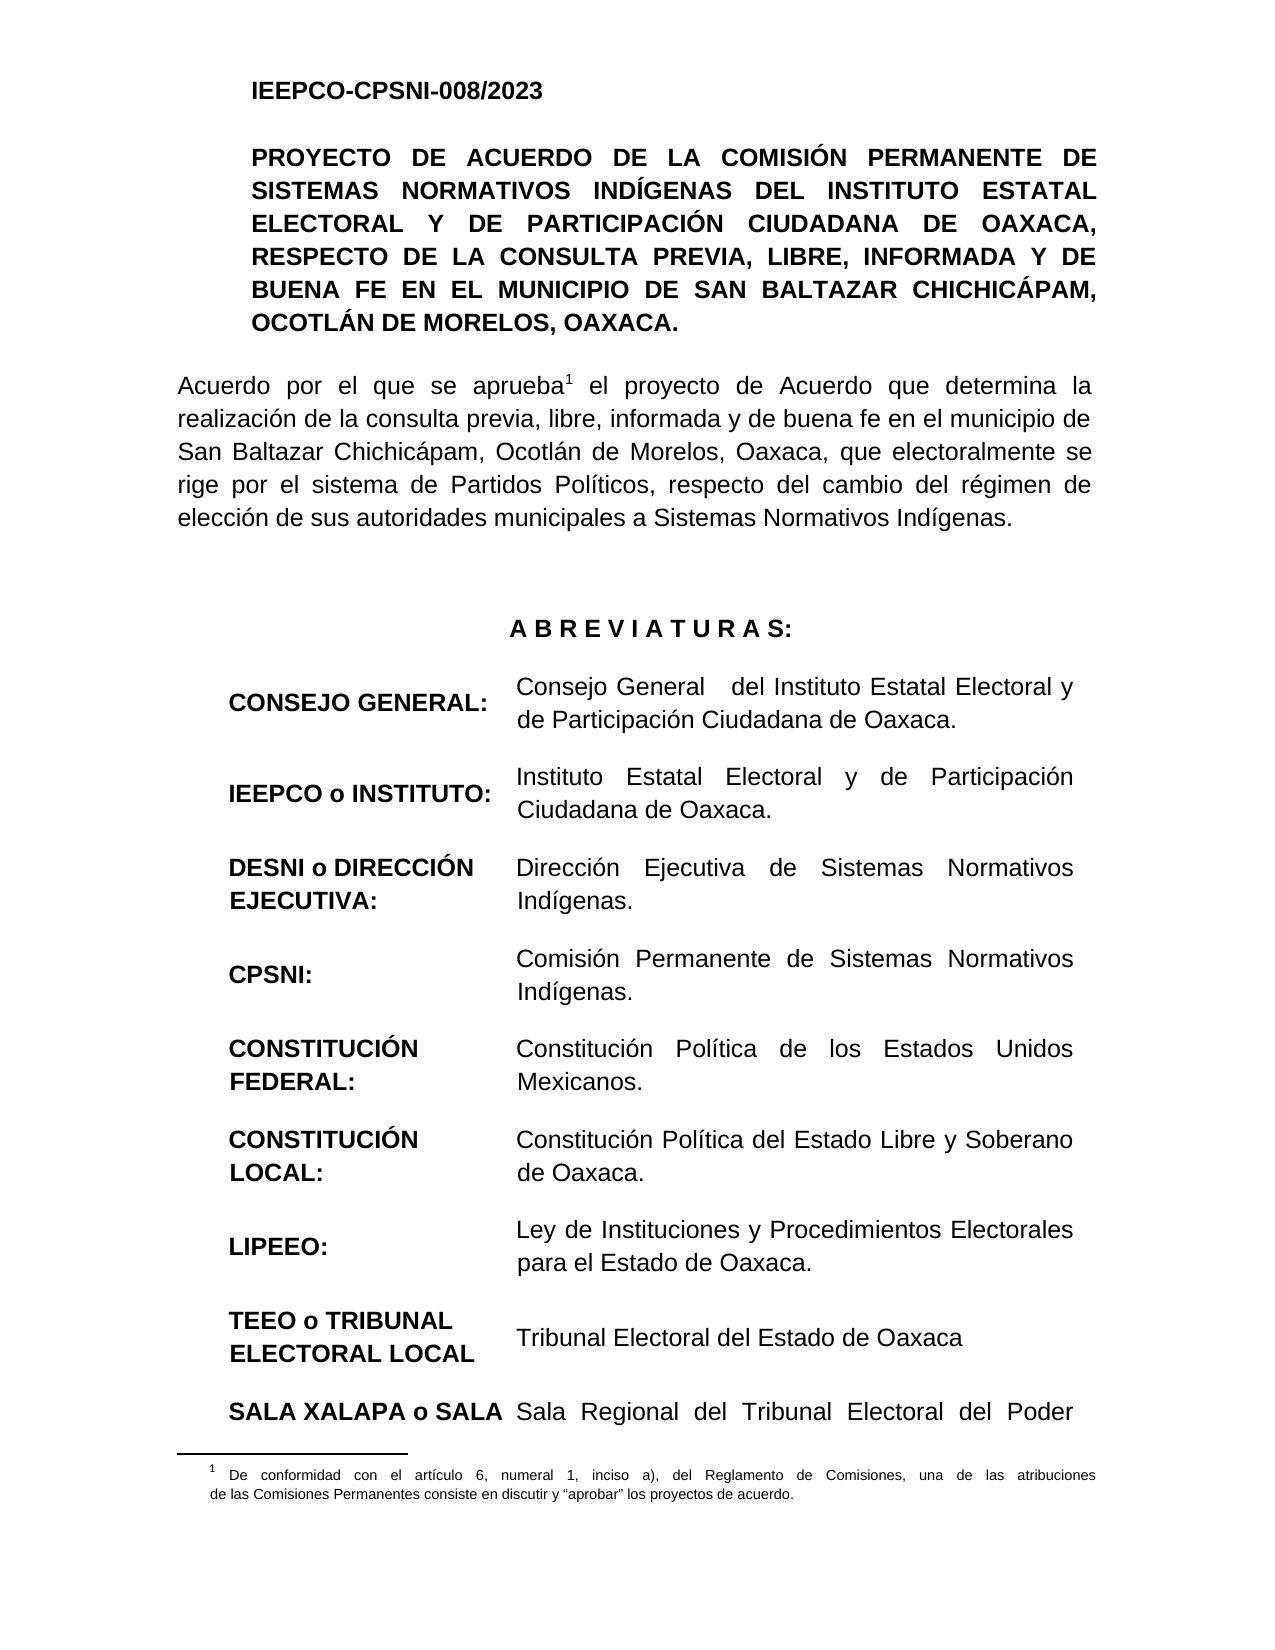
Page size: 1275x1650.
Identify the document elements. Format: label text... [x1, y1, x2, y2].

table_cell Instituto Estatal Electoral y de Participación Ciudadana de Oaxaca. [517, 762, 1078, 853]
table_cell DESNI o DIRECCIÓN EJECUTIVA: [229, 853, 517, 943]
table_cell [517, 1397, 1078, 1447]
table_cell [229, 1397, 517, 1447]
table_cell Constitución Política de los Estados Unidos Mexicanos. [517, 1034, 1078, 1125]
table_cell Tribunal Electoral del Estado de Oaxaca [517, 1306, 1078, 1397]
text A B R E V I A T U R A S: [207, 614, 1095, 642]
table_cell Constitución Política del Estado Libre y Soberano de Oaxaca. [517, 1125, 1078, 1215]
table_header Consejo General del Instituto Estatal Electoral y de Participación Ciudadana de Oaxaca. [517, 672, 1078, 762]
table_cell CONSTITUCIÓN LOCAL: [229, 1125, 517, 1215]
table_cell Comisión Permanente de Sistemas Normativos Indígenas. [517, 944, 1078, 1034]
table_cell CPSNI: [229, 944, 517, 1034]
table_header CONSEJO GENERAL: [229, 672, 517, 762]
table_cell TEEO o TRIBUNAL ELECTORAL LOCAL [229, 1306, 517, 1397]
table_cell Dirección Ejecutiva de Sistemas Normativos Indígenas. [517, 853, 1078, 943]
table_cell Ley de Instituciones y Procedimientos Electorales para el Estado de Oaxaca. [517, 1215, 1078, 1306]
table_cell LIPEEO: [229, 1215, 517, 1306]
table_cell IEEPCO o INSTITUTO: [229, 762, 517, 853]
text Acuerdo por el que se aprueba el proyecto de Acuerdo que determina la realización de la consulta previa, libre, informada y de buena fe en el municipio de San Baltazar Chichicápam, Ocotlán de Morelos, Oaxaca, que electoralmente se rige por el sistema de Partidos Políticos, respecto del cambio del régimen de elección de sus autoridades municipales a Sistemas Normativos Indígenas. [177, 371, 1093, 532]
table_cell CONSTITUCIÓN FEDERAL: [229, 1034, 517, 1125]
